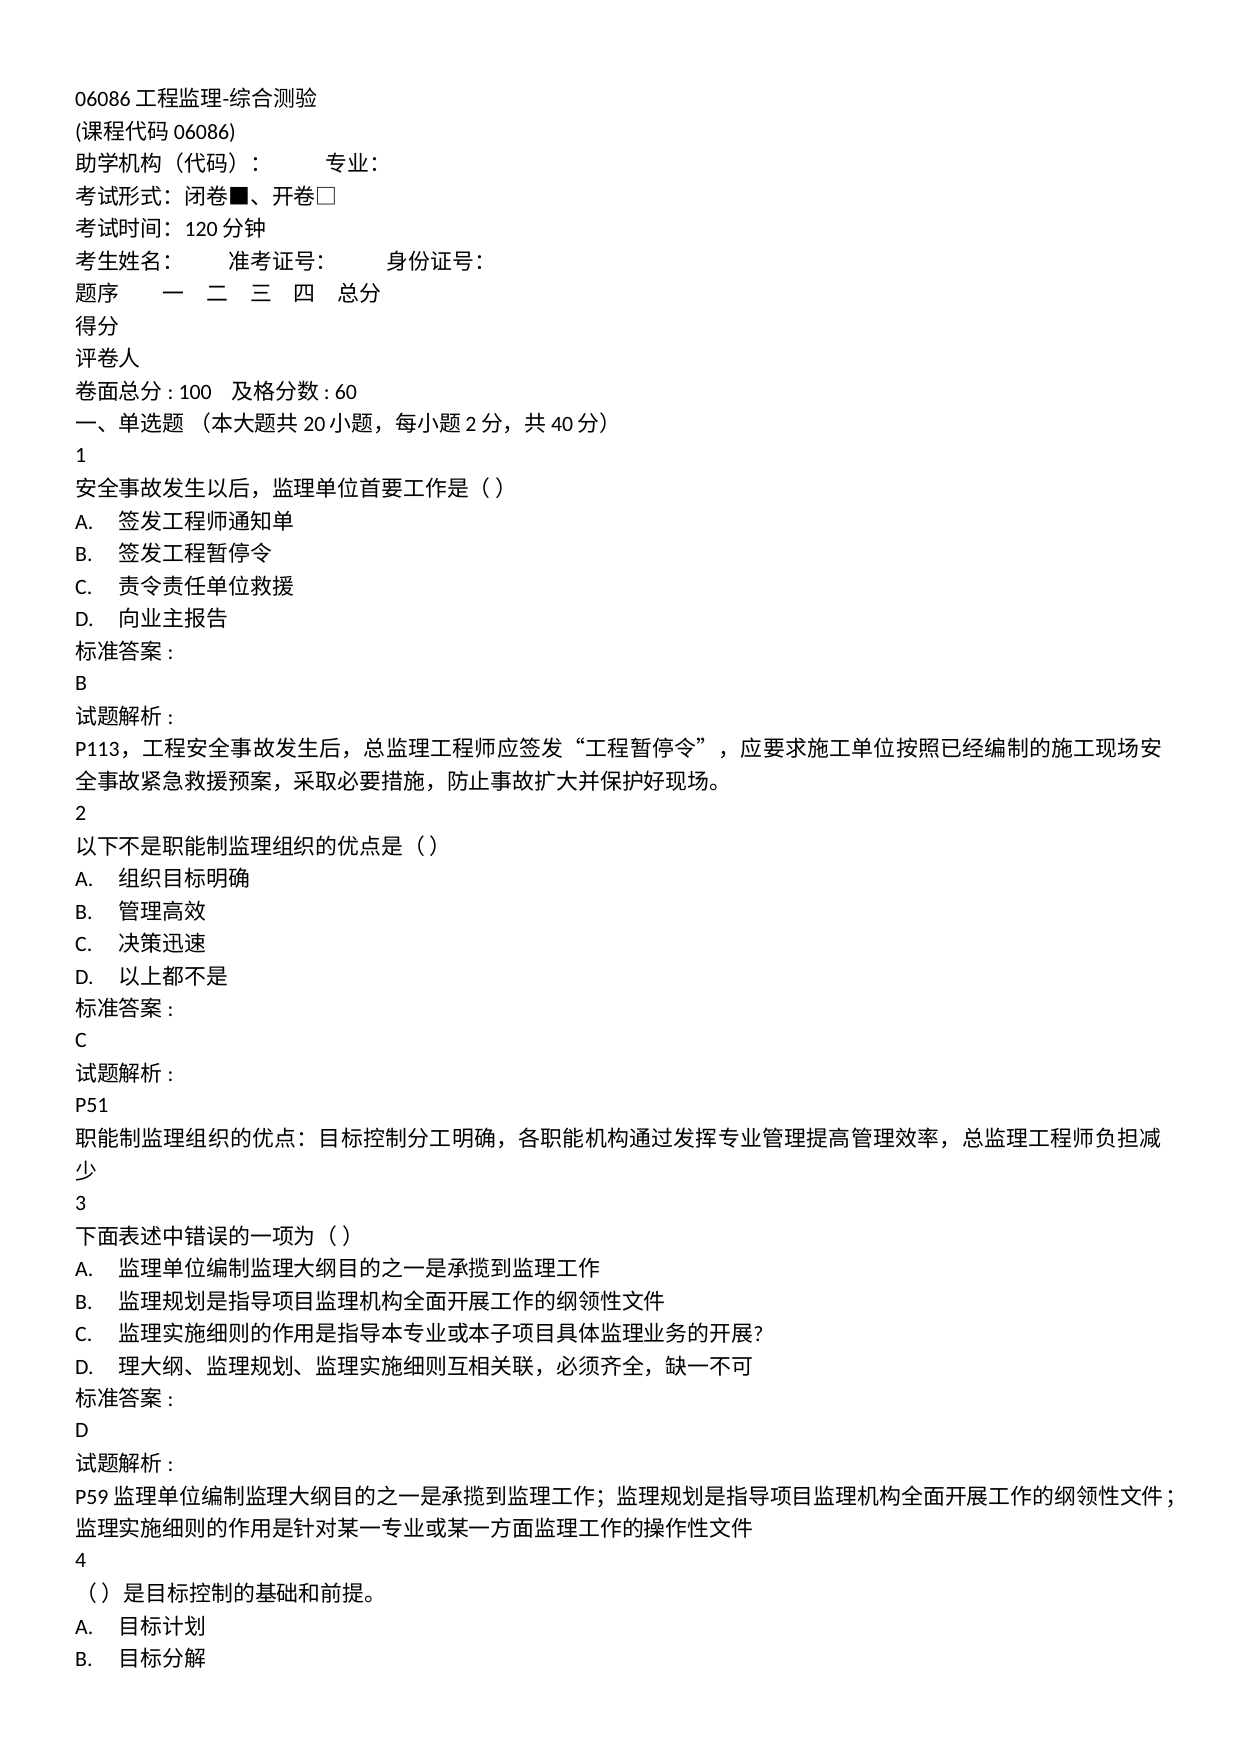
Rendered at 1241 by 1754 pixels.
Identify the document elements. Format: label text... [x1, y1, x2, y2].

text 试题解析 : [75, 1056, 1165, 1088]
text P59 监理单位编制监理大纲目的之一是承揽到监理工作；监理规划是指导项目监理机构全面开展工作的纲领性文件；监理实施细则的作用是针对某一专业或某一方面监理工作的操作性文件 [75, 1478, 1165, 1543]
text 试题解析 : [75, 1446, 1165, 1478]
text 卷面总分 : 100 及格分数 : 60 [75, 373, 1165, 406]
text 安全事故发生以后，监理单位首要工作是（ ） [75, 471, 1165, 503]
text 下面表述中错误的一项为（ ） [75, 1218, 1165, 1251]
text C. 责令责任单位救援 [75, 568, 1165, 601]
text D. 理大纲、监理规划、监理实施细则互相关联，必须齐全，缺一不可 [75, 1348, 1165, 1381]
text 2 [75, 796, 1165, 828]
text 06086工程监理-综合测验 [75, 81, 1165, 113]
text A. 组织目标明确 [75, 861, 1165, 893]
text B. 目标分解 [75, 1641, 1165, 1673]
text 标准答案 : [75, 991, 1165, 1023]
text A. 目标计划 [75, 1608, 1165, 1641]
text B. 管理高效 [75, 893, 1165, 926]
text C. 监理实施细则的作用是指导本专业或本子项目具体监理业务的开展? [75, 1316, 1165, 1348]
text 一、单选题 （本大题共20小题，每小题2分，共40分） [75, 406, 1165, 438]
text A. 监理单位编制监理大纲目的之一是承揽到监理工作 [75, 1251, 1165, 1283]
text 助学机构（代码）： 专业： [75, 146, 1165, 178]
text 考生姓名： 准考证号： 身份证号： [75, 243, 1165, 276]
text P51 [75, 1088, 1165, 1121]
text P113，工程安全事故发生后，总监理工程师应签发“工程暂停令”，应要求施工单位按照已经编制的施工现场安全事故紧急救援预案，采取必要措施，防止事故扩大并保护好现场。 [75, 731, 1165, 796]
text B. 监理规划是指导项目监理机构全面开展工作的纲领性文件 [75, 1283, 1165, 1316]
text B [75, 666, 1165, 698]
text 考试时间：120分钟 [75, 211, 1165, 243]
text 得分 [75, 308, 1165, 341]
text 4 [75, 1543, 1165, 1576]
text 职能制监理组织的优点：目标控制分工明确，各职能机构通过发挥专业管理提高管理效率，总监理工程师负担减少 [75, 1121, 1165, 1186]
text D. 向业主报告 [75, 601, 1165, 633]
text D. 以上都不是 [75, 958, 1165, 991]
text 以下不是职能制监理组织的优点是（ ） [75, 828, 1165, 861]
text A. 签发工程师通知单 [75, 503, 1165, 536]
text （ ）是目标控制的基础和前提。 [75, 1576, 1165, 1608]
text C [75, 1023, 1165, 1056]
text (课程代码06086) [75, 113, 1165, 146]
text 3 [75, 1186, 1165, 1218]
text 题序 一 二 三 四 总分 [75, 276, 1165, 308]
text 标准答案 : [75, 633, 1165, 666]
text 标准答案 : [75, 1381, 1165, 1413]
text 评卷人 [75, 341, 1165, 373]
text 1 [75, 438, 1165, 471]
text 考试形式：闭卷■、开卷□ [75, 178, 1165, 211]
text B. 签发工程暂停令 [75, 536, 1165, 568]
text 试题解析 : [75, 698, 1165, 731]
text C. 决策迅速 [75, 926, 1165, 958]
text D [75, 1413, 1165, 1446]
